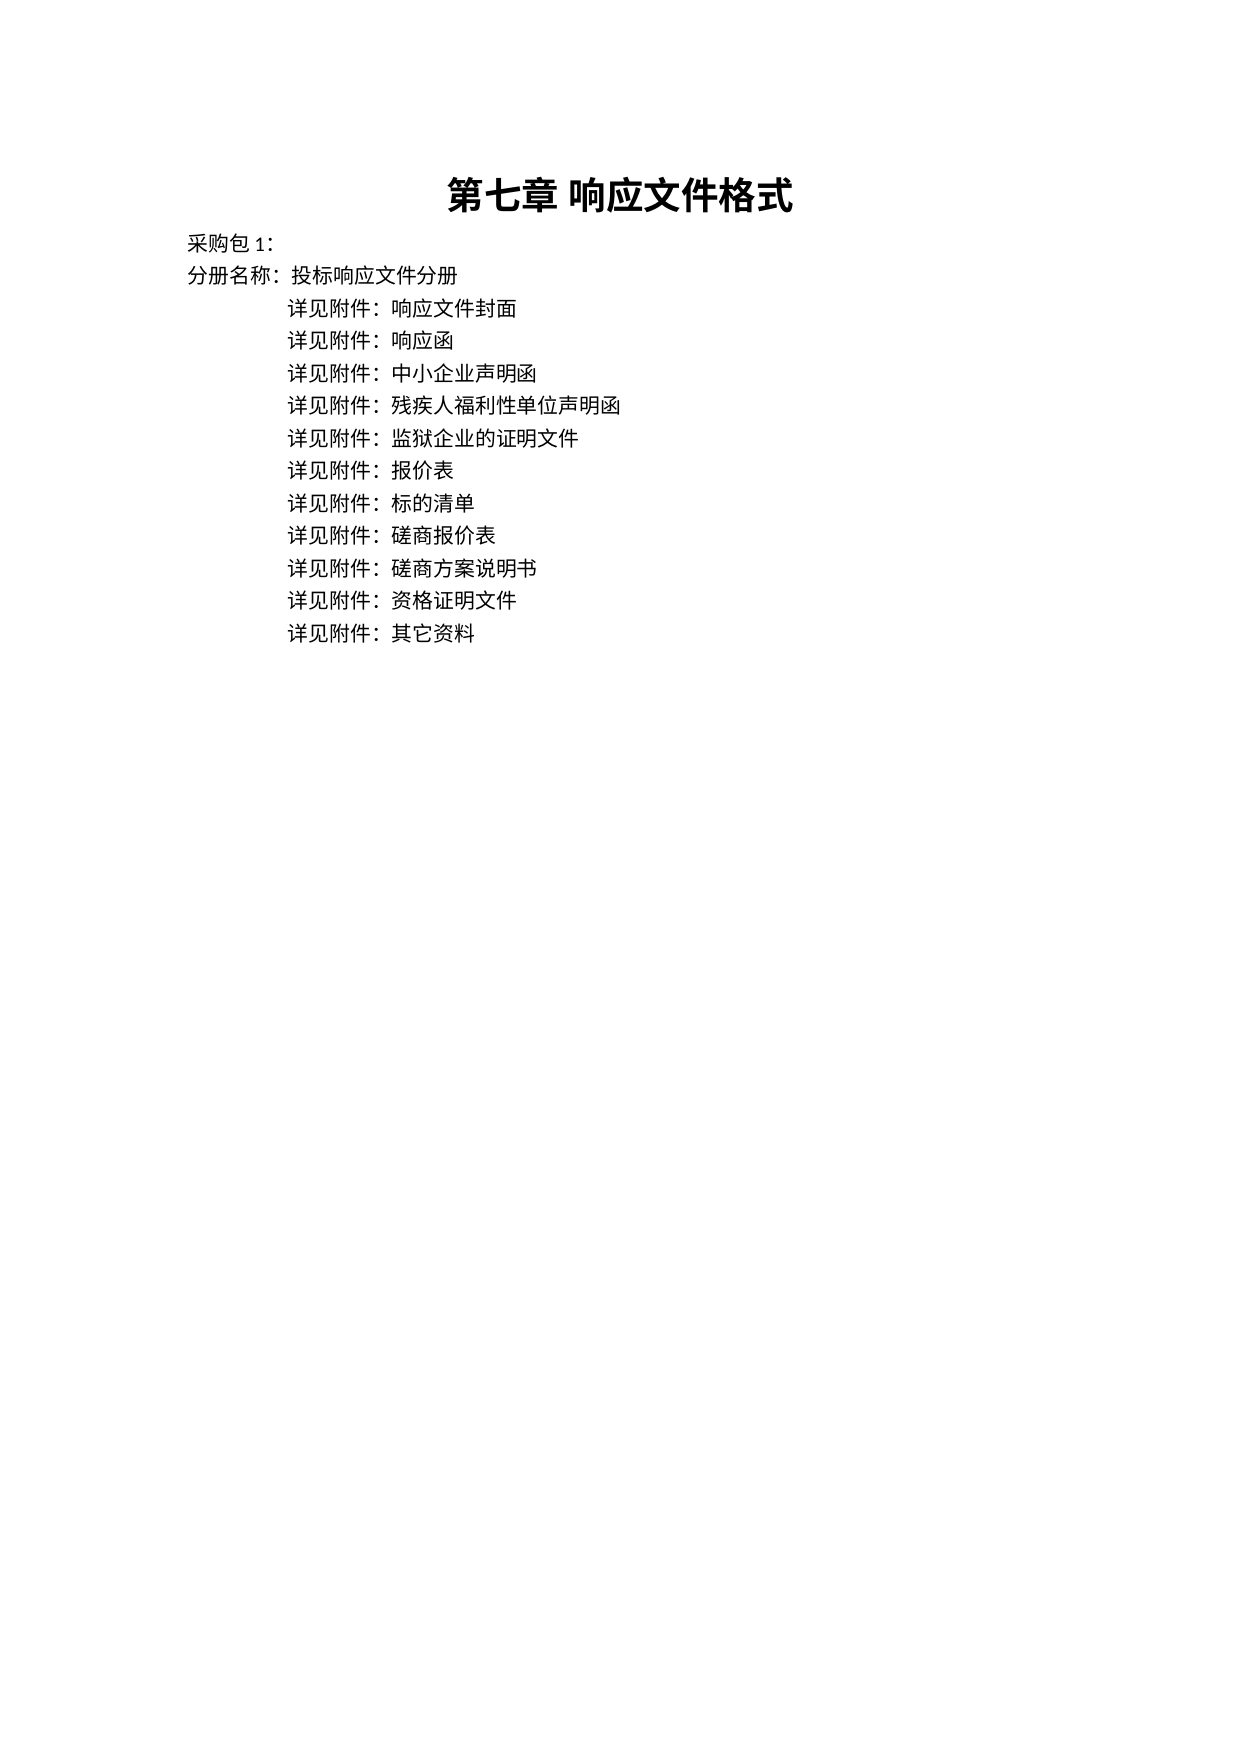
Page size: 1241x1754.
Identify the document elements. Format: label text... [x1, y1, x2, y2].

text 详见附件：响应文件封面 [187, 292, 1053, 324]
text 详见附件：残疾人福利性单位声明函 [187, 389, 1053, 422]
text 分册名称：投标响应文件分册 [187, 259, 1053, 292]
text 详见附件：报价表 [187, 454, 1053, 487]
text 详见附件：其它资料 [187, 617, 1053, 649]
text 详见附件：监狱企业的证明文件 [187, 422, 1053, 454]
text 详见附件：响应函 [187, 324, 1053, 357]
text 详见附件：标的清单 [187, 487, 1053, 519]
text 详见附件：磋商报价表 [187, 519, 1053, 552]
text 采购包1： [187, 227, 1053, 259]
text 详见附件：中小企业声明函 [187, 357, 1053, 389]
text 详见附件：磋商方案说明书 [187, 552, 1053, 584]
text 详见附件：资格证明文件 [187, 584, 1053, 617]
text 第七章 响应文件格式 [187, 162, 1053, 227]
